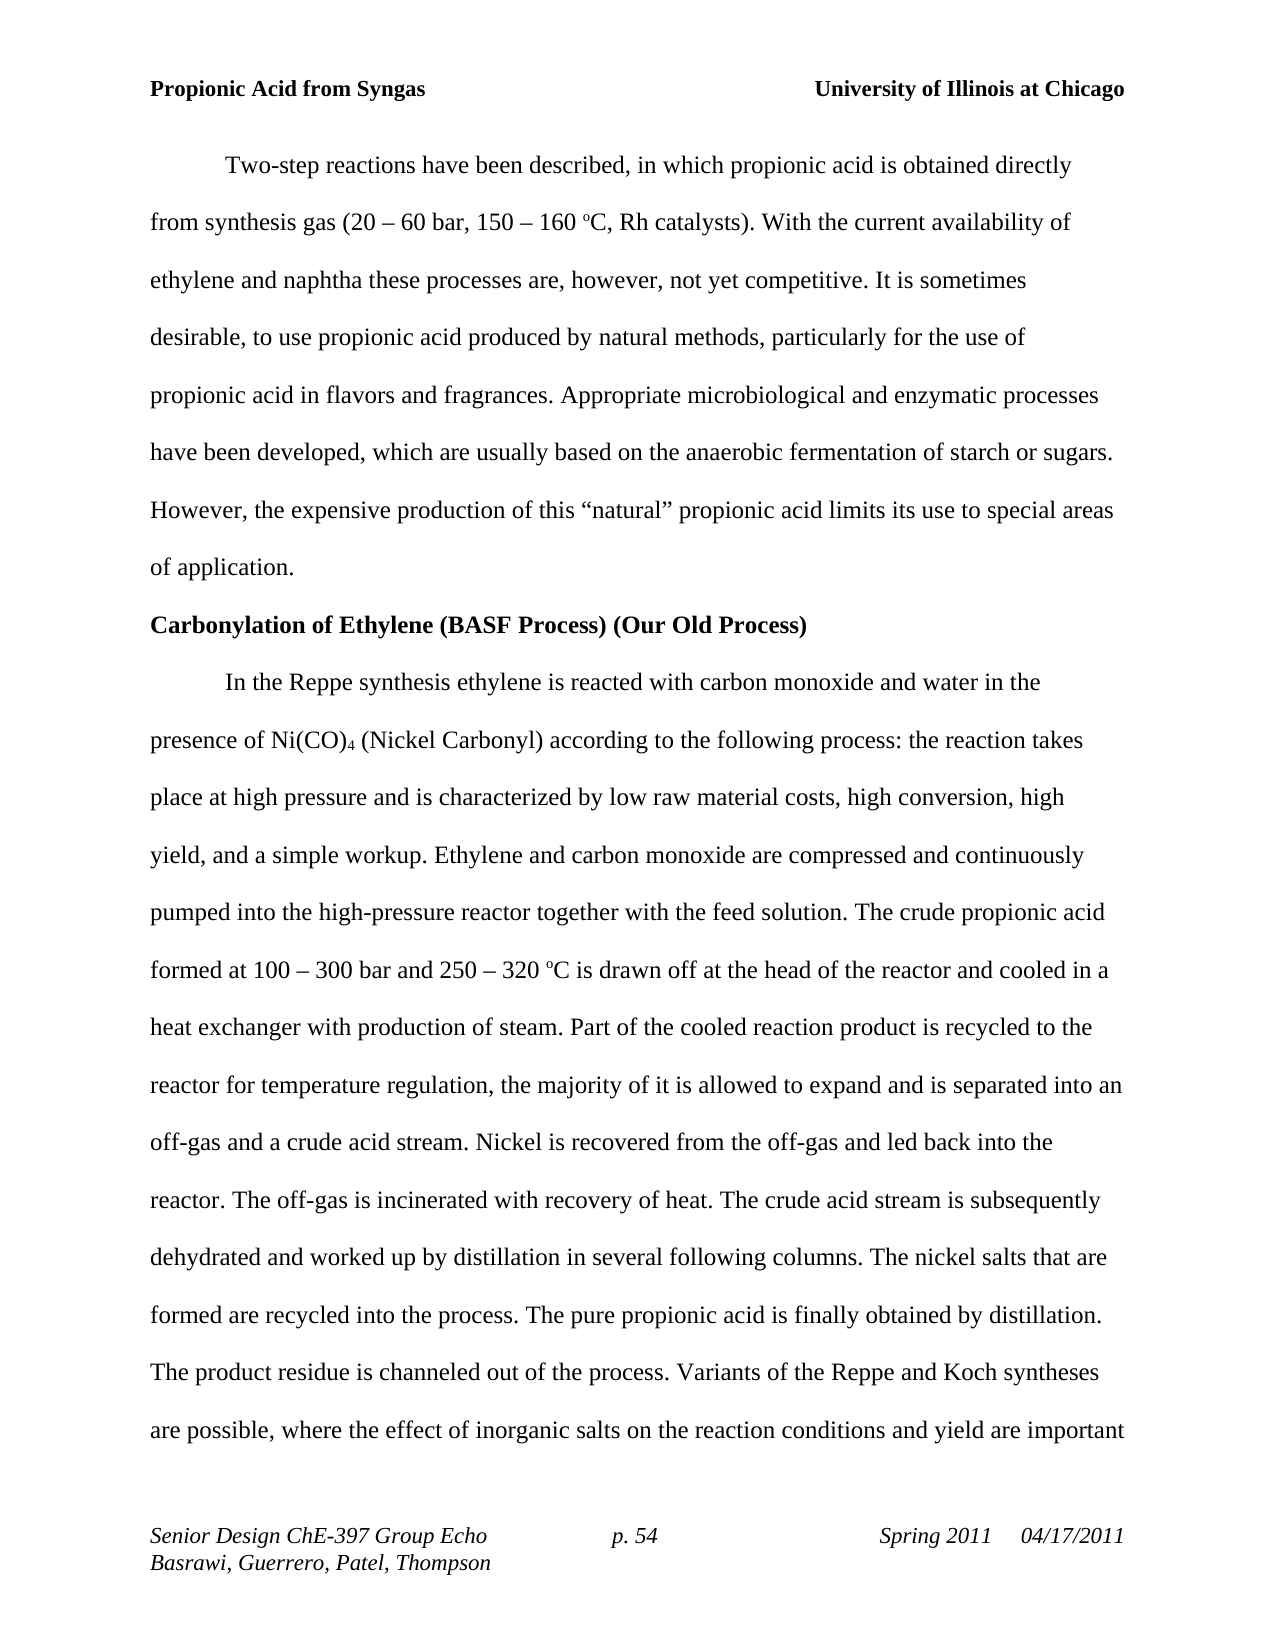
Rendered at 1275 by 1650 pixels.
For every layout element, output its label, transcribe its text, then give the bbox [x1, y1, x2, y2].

text Two-step reactions have been described, in which propionic acid is obtained directly from synthesis gas (20 – 60 bar, 150 – 160 oC, Rh catalysts). With the current availability of ethylene and naphtha these processes are, however, not yet competitive. It is sometimes desirable, to use propionic acid produced by natural methods, particularly for the use of propionic acid in flavors and fragrances. Appropriate microbiological and enzymatic processes have been developed, which are usually based on the anaerobic fermentation of starch or sugars. However, the expensive production of this “natural” propionic acid limits its use to special areas of application. [150, 150, 1125, 581]
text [150, 667, 1125, 1444]
text Carbonylation of Ethylene (BASF Process) (Our Old Process) [150, 610, 1125, 639]
